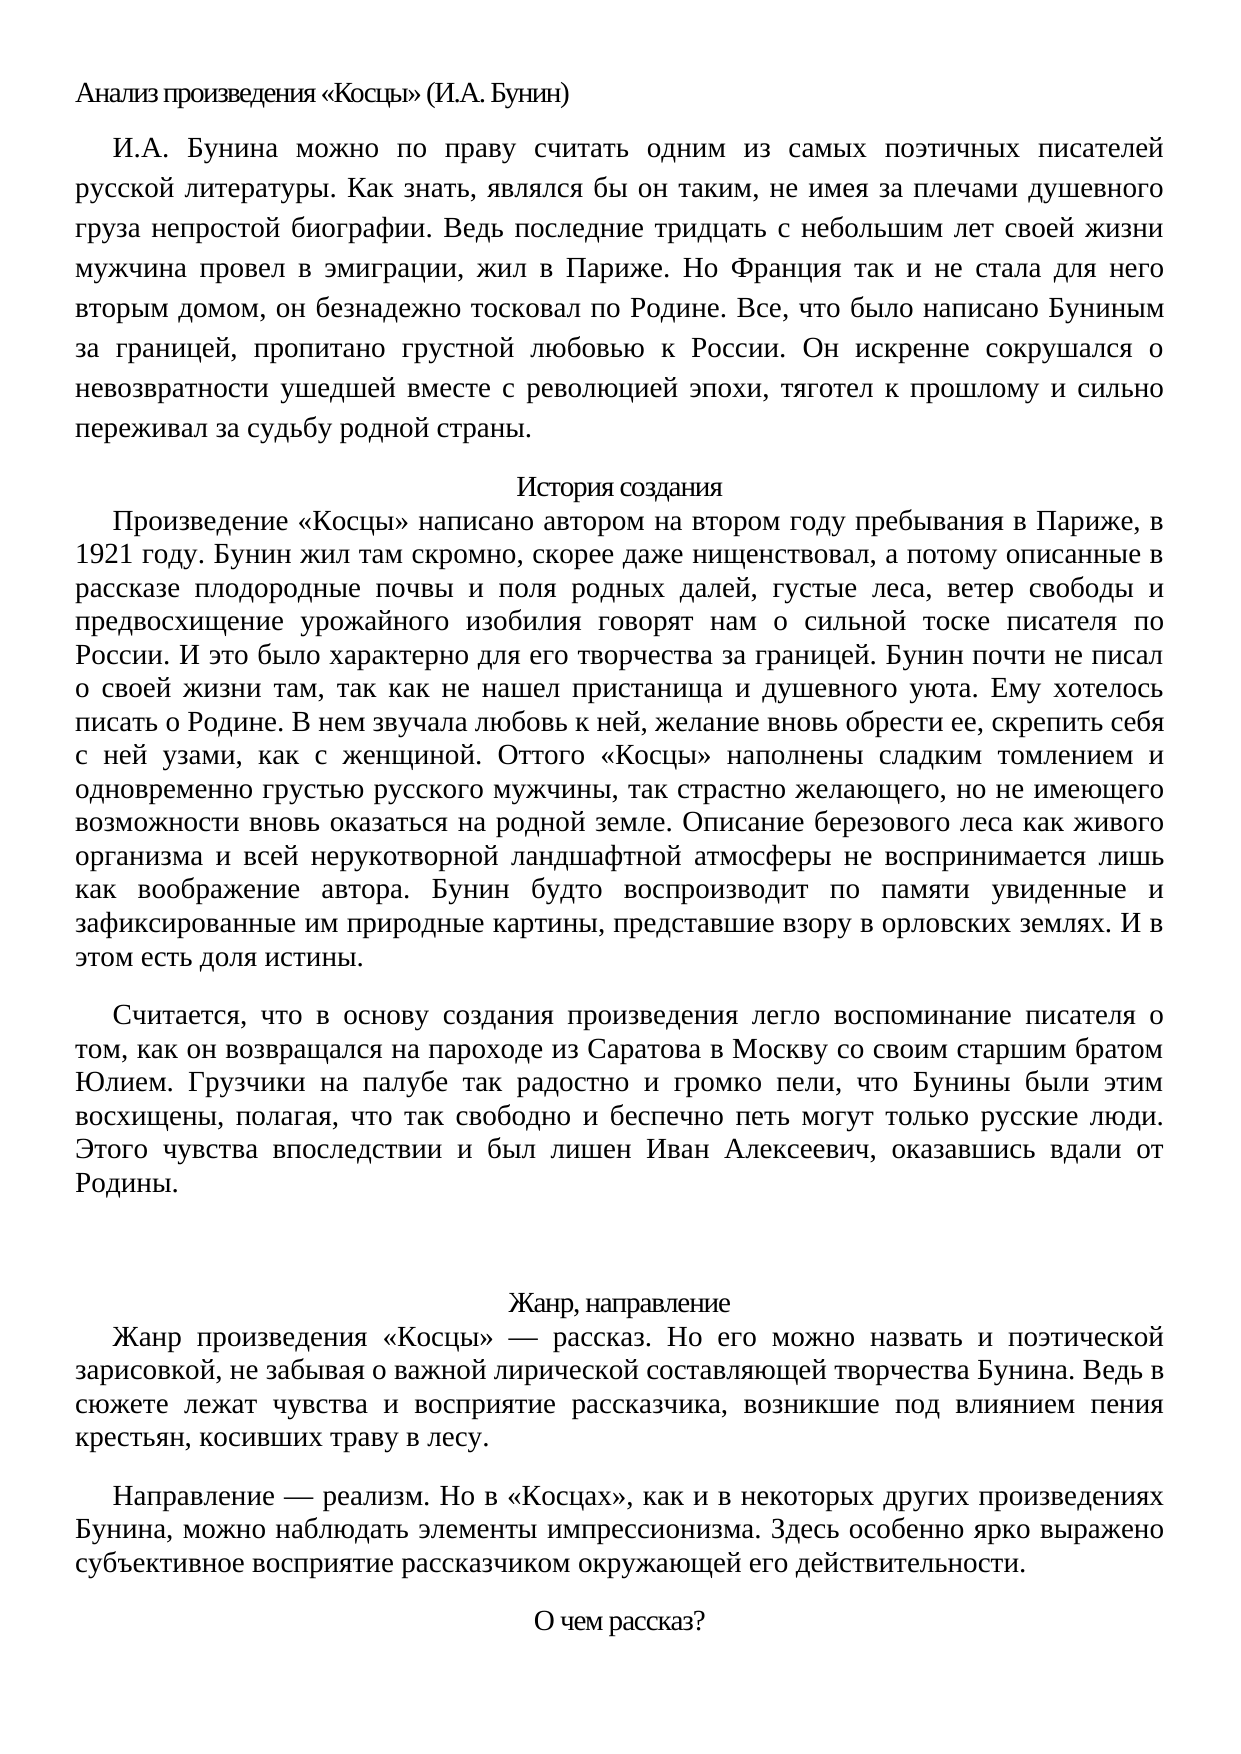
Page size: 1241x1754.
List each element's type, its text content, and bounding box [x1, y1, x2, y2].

text Жанр произведения «Косцы» — рассказ. Но его можно назвать и поэтической зарисовкой, не забывая о важной лирической составляющей творчества Бунина. Ведь в сюжете лежат чувства и восприятие рассказчика, возникшие под влиянием пения крестьян, косивших траву в лесу. [75, 1319, 1165, 1453]
text История создания [75, 469, 1165, 503]
text Произведение «Косцы» написано автором на втором году пребывания в Париже, в 1921 году. Бунин жил там скромно, скорее даже нищенствовал, а потому описанные в рассказе плодородные почвы и поля родных далей, густые леса, ветер свободы и предвосхищение урожайного изобилия говорят нам о сильной тоске писателя по России. И это было характерно для его творчества за границей. Бунин почти не писал о своей жизни там, так как не нашел пристанища и душевного уюта. Ему хотелось писать о Родине. В нем звучала любовь к ней, желание вновь обрести ее, скрепить себя с ней узами, как с женщиной. Оттого «Косцы» наполнены сладким томлением и одновременно грустью русского мужчины, так страстно желающего, но не имеющего возможности вновь оказаться на родной земле. Описание березового леса как живого организма и всей нерукотворной ландшафтной атмосферы не воспринимается лишь как воображение автора. Бунин будто воспроизводит по памяти увиденные и зафиксированные им природные картины, представшие взору в орловских землях. И в этом есть доля истины. [75, 503, 1165, 972]
text Анализ произведения «Косцы» (И.А. Бунин) [75, 75, 1165, 108]
text Жанр, направление [75, 1285, 1165, 1319]
text Направление — реализм. Но в «Косцах», как и в некоторых других произведениях Бунина, можно наблюдать элементы импрессионизма. Здесь особенно ярко выражено субъективное восприятие рассказчиком окружающей его действительности. [75, 1478, 1165, 1578]
text Считается, что в основу создания произведения легло воспоминание писателя о том, как он возвращался на пароходе из Саратова в Москву со своим старшим братом Юлием. Грузчики на палубе так радостно и громко пели, что Бунины были этим восхищены, полагая, что так свободно и беспечно петь могут только русские люди. Этого чувства впоследствии и был лишен Иван Алексеевич, оказавшись вдали от Родины. [75, 997, 1165, 1198]
text И.А. Бунина можно по праву считать одним из самых поэтичных писателей русской литературы. Как знать, являлся бы он таким, не имея за плечами душевного груза непростой биографии. Ведь последние тридцать с небольшим лет своей жизни мужчина провел в эмиграции, жил в Париже. Но Франция так и не стала для него вторым домом, он безнадежно тосковал по Родине. Все, что было написано Буниным за границей, пропитано грустной любовью к России. Он искренне сокрушался о невозвратности ушедшей вместе с революцией эпохи, тяготел к прошлому и сильно переживал за судьбу родной страны. [75, 124, 1165, 444]
text О чем рассказ? [75, 1603, 1165, 1637]
